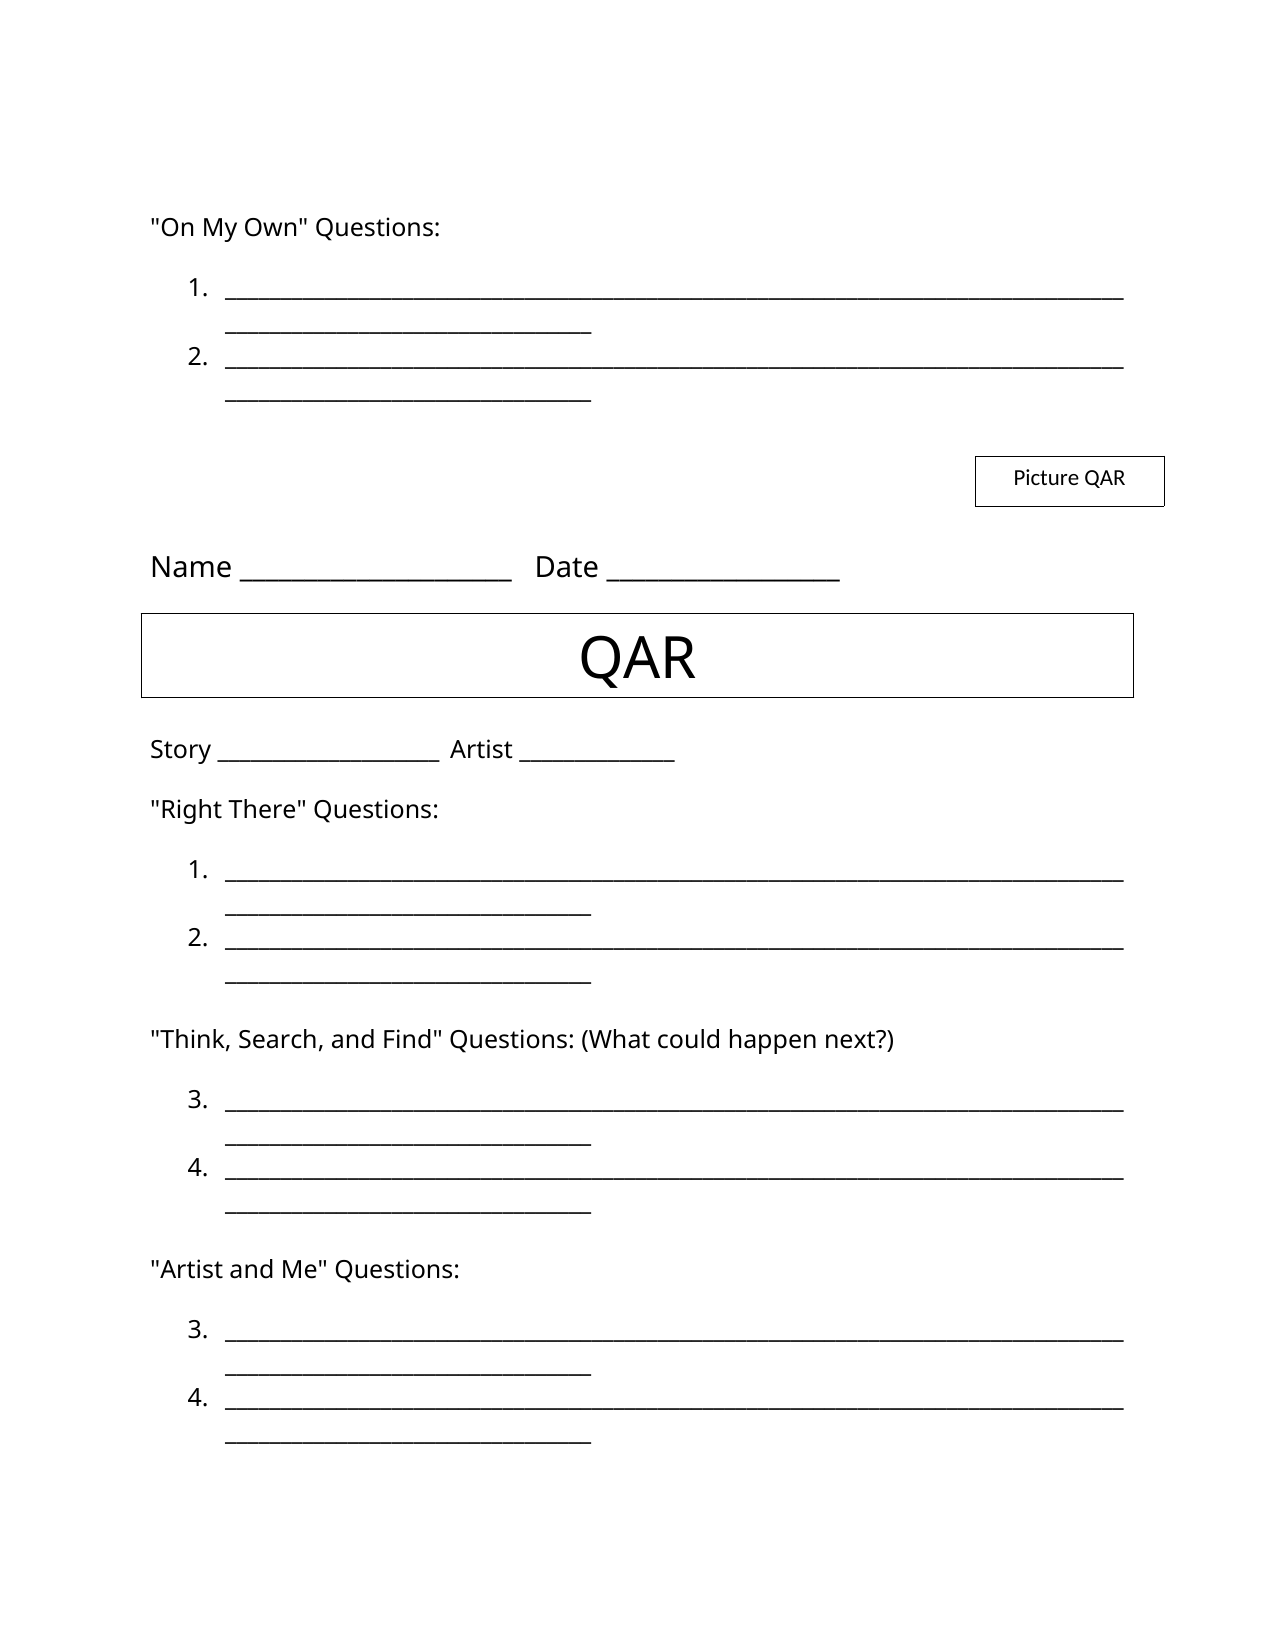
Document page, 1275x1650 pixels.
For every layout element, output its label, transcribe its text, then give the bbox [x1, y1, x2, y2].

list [187, 270, 1125, 338]
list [187, 1312, 1125, 1380]
list __________________________________________________________________________________________________________________ [187, 919, 1125, 987]
list __________________________________________________________________________________________________________________ [187, 1082, 1125, 1150]
list __________________________________________________________________________________________________________________ [187, 1150, 1125, 1218]
text Name _____________________ Date __________________ [150, 546, 1125, 586]
text "Artist and Me" Questions: [150, 1252, 1125, 1286]
list __________________________________________________________________________________________________________________ [187, 851, 1125, 919]
text "On My Own" Questions: [150, 210, 1125, 244]
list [187, 338, 1125, 406]
text "Right There" Questions: [150, 791, 1125, 825]
text Story ____________________ Artist ______________ [150, 731, 1125, 765]
text "Think, Search, and Find" Questions: (What could happen next?) [150, 1022, 1125, 1056]
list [187, 1380, 1125, 1448]
text QAR [142, 614, 1133, 697]
